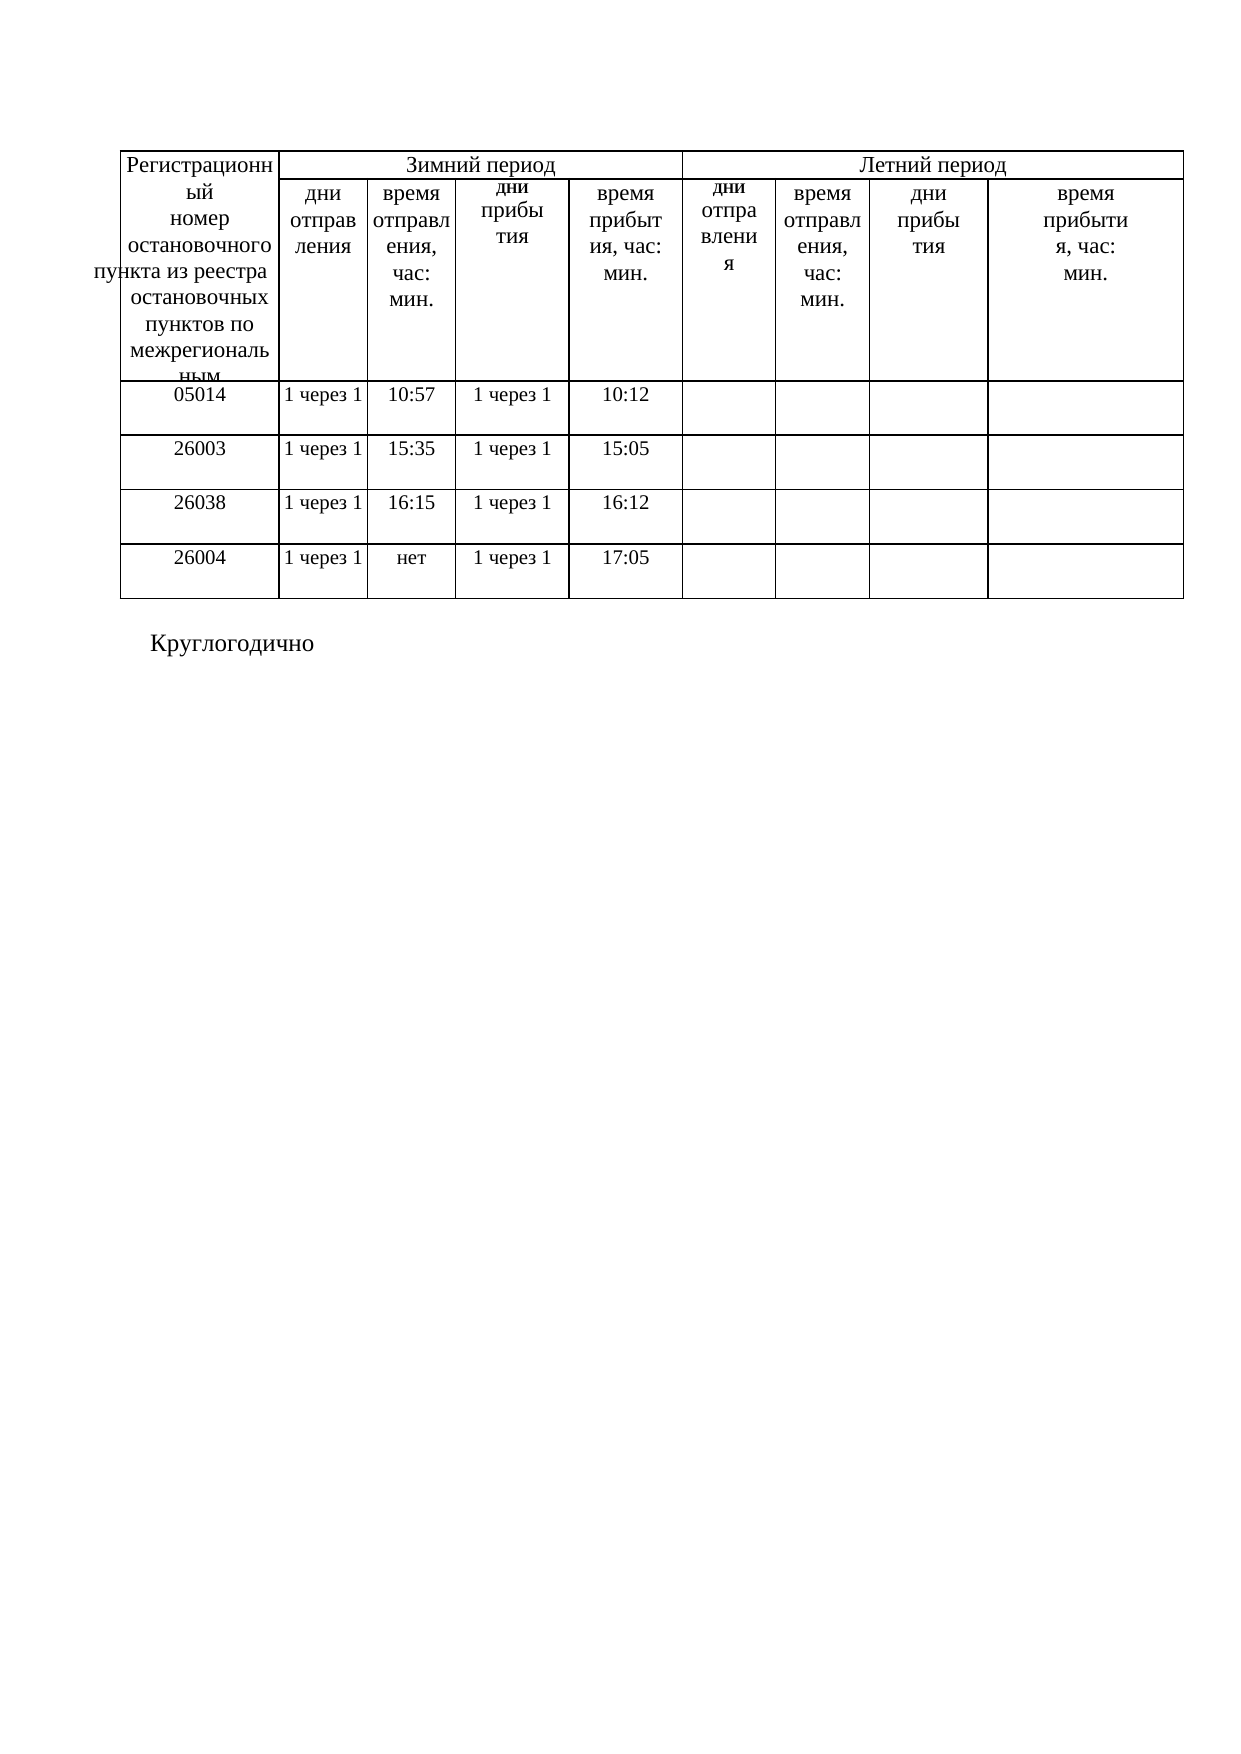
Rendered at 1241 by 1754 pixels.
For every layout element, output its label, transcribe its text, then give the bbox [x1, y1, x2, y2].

table_cell ДНИ прибы тия [456, 180, 568, 380]
table_cell 1 через 1 [280, 382, 367, 434]
table_cell 1 через 1 [456, 382, 568, 434]
table_cell [683, 382, 775, 434]
table_cell 1 через 1 [456, 490, 568, 543]
table_cell время отправл ения, час: мин. [776, 180, 869, 380]
table_cell время прибыт ия, час: мин. [570, 180, 682, 380]
table_cell [989, 382, 1183, 434]
table_cell [776, 545, 869, 597]
table_header Зимний период [280, 152, 682, 178]
table_cell 15:35 [368, 436, 455, 489]
table_cell 15:05 [570, 436, 682, 489]
table_cell [989, 490, 1183, 543]
table_cell время прибыти я, час: мин. [989, 180, 1183, 380]
table_cell дни отправ ления [280, 180, 367, 380]
table_cell 16:12 [570, 490, 682, 543]
table_cell [870, 545, 987, 597]
table_cell [776, 490, 869, 543]
text Круглогодично [150, 628, 1090, 657]
table_cell 1 через 1 [280, 436, 367, 489]
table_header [121, 152, 278, 380]
table_cell 17:05 [570, 545, 682, 597]
table_cell ДНИ отпра влени я [683, 180, 775, 380]
table_cell 1 через 1 [456, 436, 568, 489]
table_cell дни прибы тия [870, 180, 987, 380]
table_cell [683, 436, 775, 489]
table_cell 16:15 [368, 490, 455, 543]
table_cell 1 через 1 [280, 490, 367, 543]
table_cell 26038 [121, 490, 278, 543]
table_cell [776, 436, 869, 489]
table_cell [989, 436, 1183, 489]
table_cell 10:57 [368, 382, 455, 434]
table_cell 26003 [121, 436, 278, 489]
table_cell 26004 [121, 545, 278, 597]
table_cell 1 через 1 [280, 545, 367, 597]
table_cell [683, 545, 775, 597]
table_cell [683, 490, 775, 543]
table_cell [989, 545, 1183, 597]
table_cell 1 через 1 [456, 545, 568, 597]
table_cell [870, 490, 987, 543]
table_cell 10:12 [570, 382, 682, 434]
table_cell [870, 382, 987, 434]
table_cell 05014 [121, 382, 278, 434]
table_header Летний период [683, 152, 1183, 178]
table_cell время отправл ения, час: мин. [368, 180, 455, 380]
table_cell [870, 436, 987, 489]
table_cell [776, 382, 869, 434]
table_cell нет [368, 545, 455, 597]
